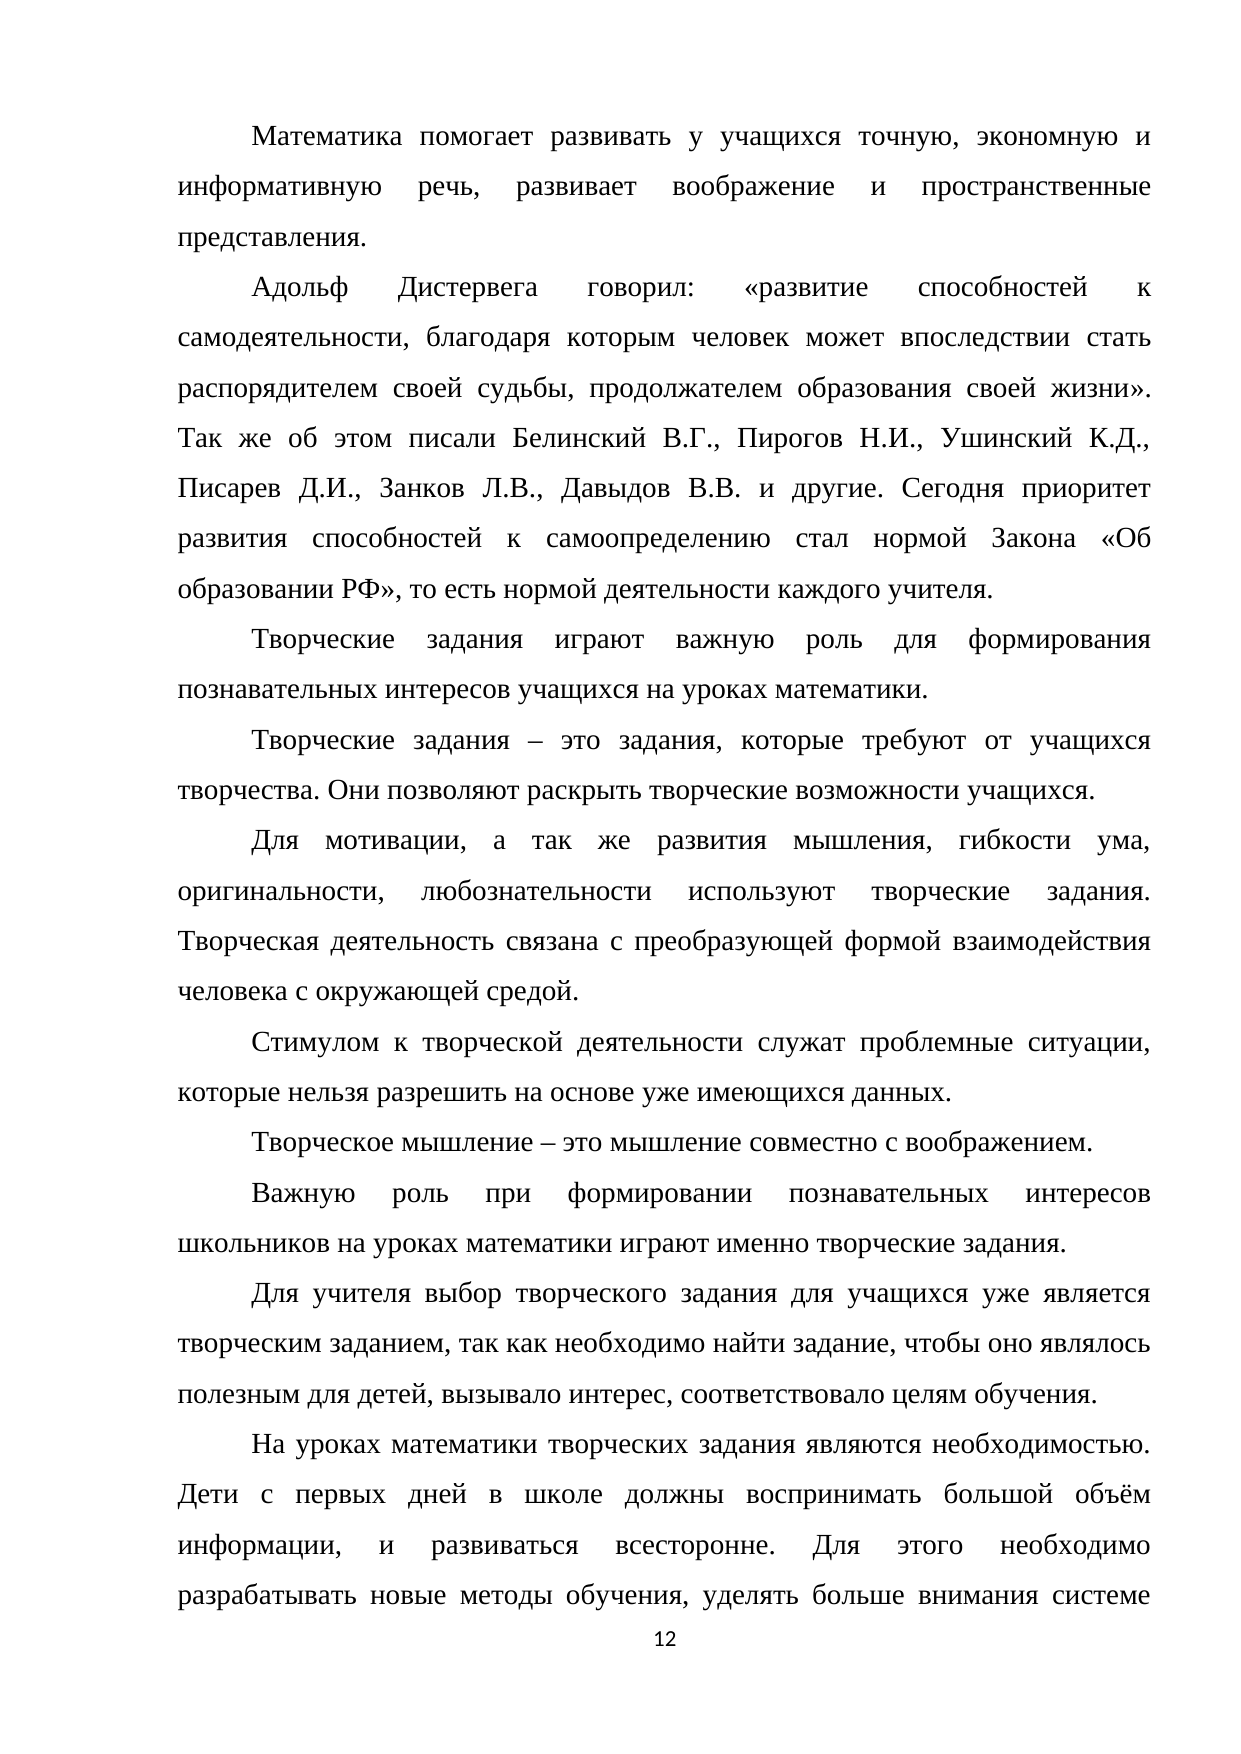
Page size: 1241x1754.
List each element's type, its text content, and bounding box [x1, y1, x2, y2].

text Творческие задания играют важную роль для формирования познавательных интересов учащихся на уроках математики. [177, 621, 1152, 705]
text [177, 1426, 1152, 1611]
text Адольф Дистервега говорил: «развитие способностей к самодеятельности, благодаря которым человек может впоследствии стать распорядителем своей судьбы, продолжателем образования своей жизни». Так же об этом писали Белинский В.Г., Пирогов Н.И., Ушинский К.Д., Писарев Д.И., Занков Л.В., Давыдов В.В. и другие. Сегодня приоритет развития способностей к самоопределению стал нормой Закона «Об образовании РФ», то есть нормой деятельности каждого учителя. [177, 269, 1152, 604]
text Важную роль при формировании познавательных интересов школьников на уроках математики играют именно творческие задания. [177, 1175, 1152, 1258]
text Стимулом к творческой деятельности служат проблемные ситуации, которые нельзя разрешить на основе уже имеющихся данных. [177, 1024, 1152, 1108]
text Творческое мышление – это мышление совместно с воображением. [177, 1124, 1152, 1158]
text Для учителя выбор творческого задания для учащихся уже является творческим заданием, так как необходимо найти задание, чтобы оно являлось полезным для детей, вызывало интерес, соответствовало целям обучения. [177, 1275, 1152, 1409]
text Для мотивации, а так же развития мышления, гибкости ума, оригинальности, любознательности используют творческие задания. Творческая деятельность связана с преобразующей формой взаимодействия человека с окружающей средой. [177, 822, 1152, 1007]
text Математика помогает развивать у учащихся точную, экономную и информативную речь, развивает воображение и пространственные представления. [177, 118, 1152, 252]
text Творческие задания – это задания, которые требуют от учащихся творчества. Они позволяют раскрыть творческие возможности учащихся. [177, 722, 1152, 806]
